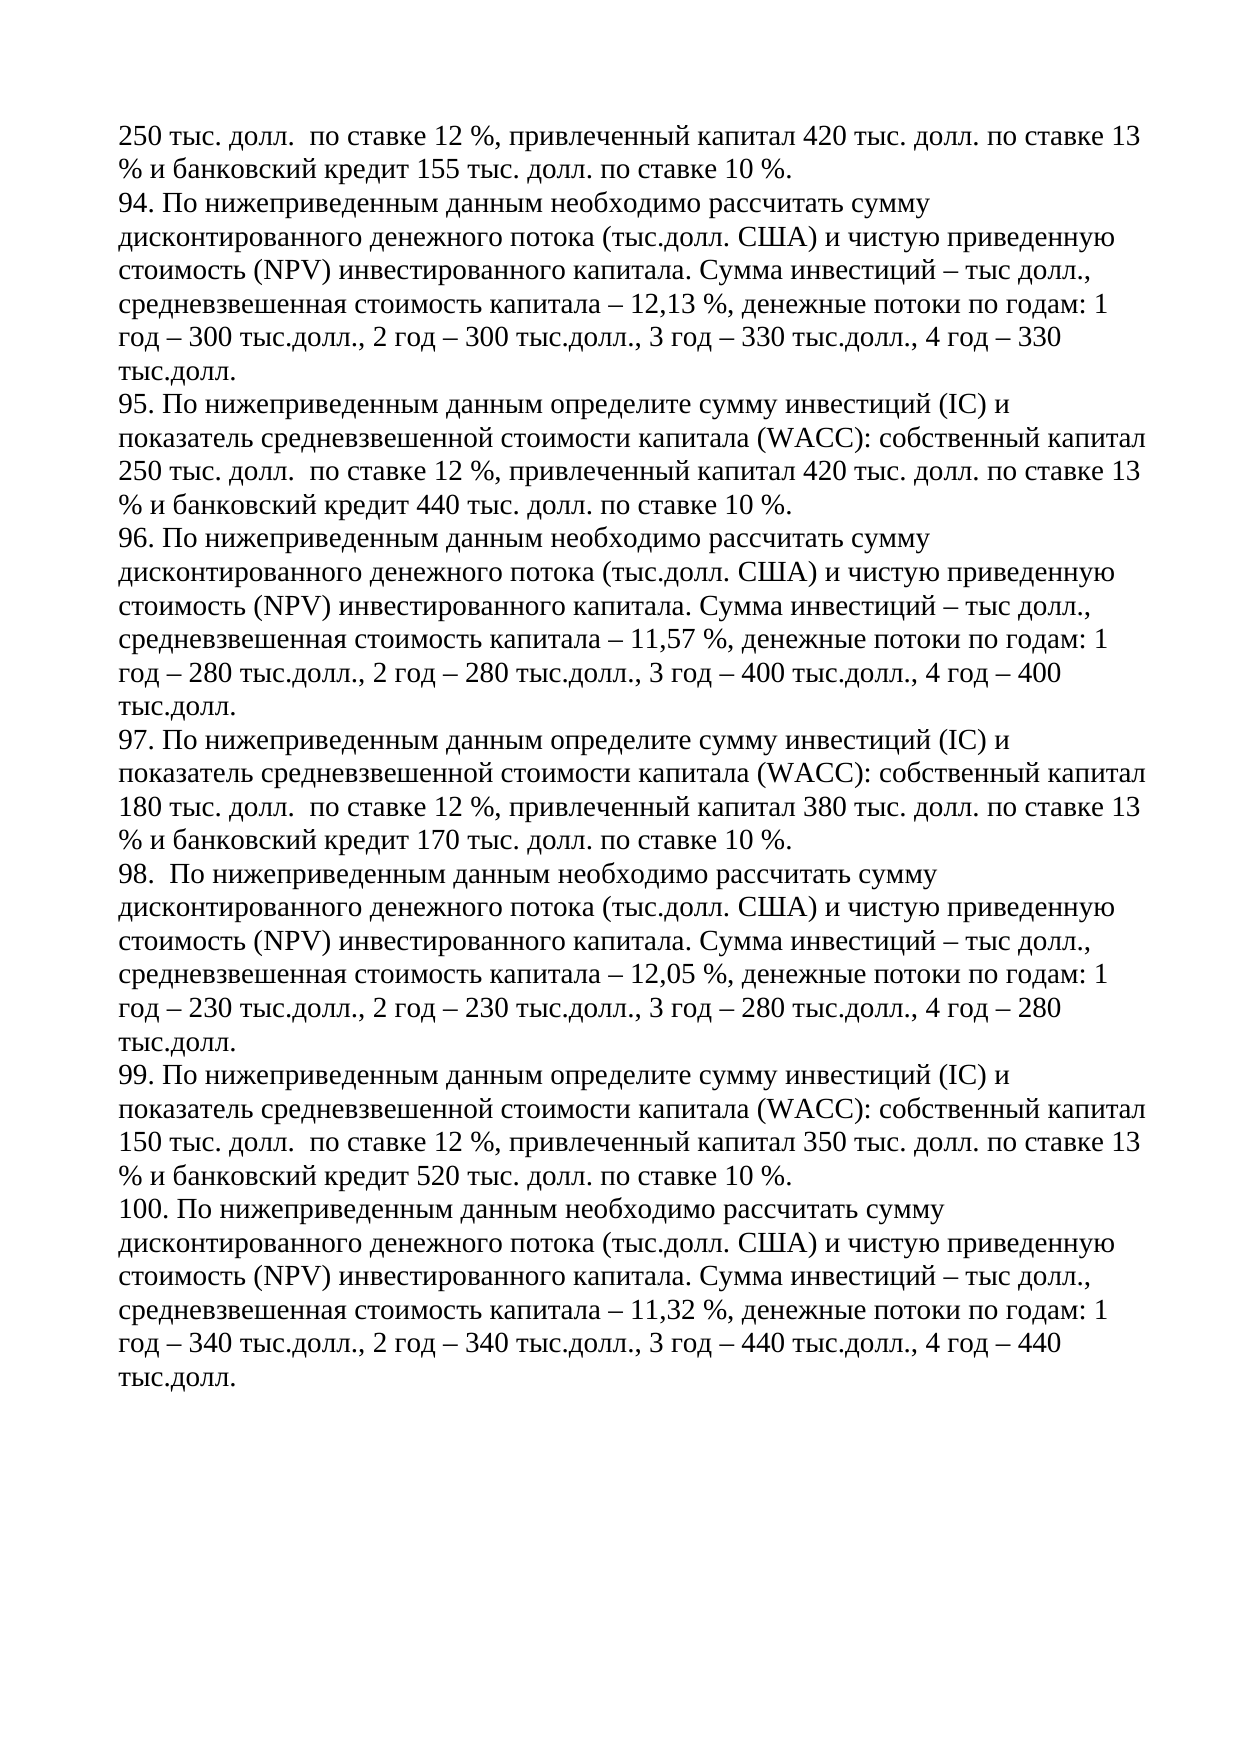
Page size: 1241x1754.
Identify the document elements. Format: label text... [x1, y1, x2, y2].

text 97. По нижеприведенным данным определите сумму инвестиций (IC) и показатель средневзвешенной стоимости капитала (WACC): собственный капитал 180 тыс. долл. по ставке 12 %, привлеченный капитал 380 тыс. долл. по ставке 13 % и банковский кредит 170 тыс. долл. по ставке 10 %. [118, 722, 1152, 856]
text 95. По нижеприведенным данным определите сумму инвестиций (IC) и показатель средневзвешенной стоимости капитала (WACC): собственный капитал 250 тыс. долл. по ставке 12 %, привлеченный капитал 420 тыс. долл. по ставке 13 % и банковский кредит 440 тыс. долл. по ставке 10 %. [118, 386, 1152, 521]
text 94. По нижеприведенным данным необходимо рассчитать сумму дисконтированного денежного потока (тыс.долл. США) и чистую приведенную стоимость (NPV) инвестированного капитала. Сумма инвестиций – тыс долл., средневзвешенная стоимость капитала – 12,13 %, денежные потоки по годам: 1 год – 300 тыс.долл., 2 год – 300 тыс.долл., 3 год – 330 тыс.долл., 4 год – 330 тыс.долл. [118, 185, 1152, 386]
text 99. По нижеприведенным данным определите сумму инвестиций (IC) и показатель средневзвешенной стоимости капитала (WACC): собственный капитал 150 тыс. долл. по ставке 12 %, привлеченный капитал 350 тыс. долл. по ставке 13 % и банковский кредит 520 тыс. долл. по ставке 10 %. [118, 1057, 1152, 1191]
text 98. По нижеприведенным данным необходимо рассчитать сумму дисконтированного денежного потока (тыс.долл. США) и чистую приведенную стоимость (NPV) инвестированного капитала. Сумма инвестиций – тыс долл., средневзвешенная стоимость капитала – 12,05 %, денежные потоки по годам: 1 год – 230 тыс.долл., 2 год – 230 тыс.долл., 3 год – 280 тыс.долл., 4 год – 280 тыс.долл. [118, 856, 1152, 1057]
text 96. По нижеприведенным данным необходимо рассчитать сумму дисконтированного денежного потока (тыс.долл. США) и чистую приведенную стоимость (NPV) инвестированного капитала. Сумма инвестиций – тыс долл., средневзвешенная стоимость капитала – 11,57 %, денежные потоки по годам: 1 год – 280 тыс.долл., 2 год – 280 тыс.долл., 3 год – 400 тыс.долл., 4 год – 400 тыс.долл. [118, 521, 1152, 722]
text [118, 118, 1152, 185]
text 100. По нижеприведенным данным необходимо рассчитать сумму дисконтированного денежного потока (тыс.долл. США) и чистую приведенную стоимость (NPV) инвестированного капитала. Сумма инвестиций – тыс долл., средневзвешенная стоимость капитала – 11,32 %, денежные потоки по годам: 1 год – 340 тыс.долл., 2 год – 340 тыс.долл., 3 год – 440 тыс.долл., 4 год – 440 тыс.долл. [118, 1191, 1152, 1393]
